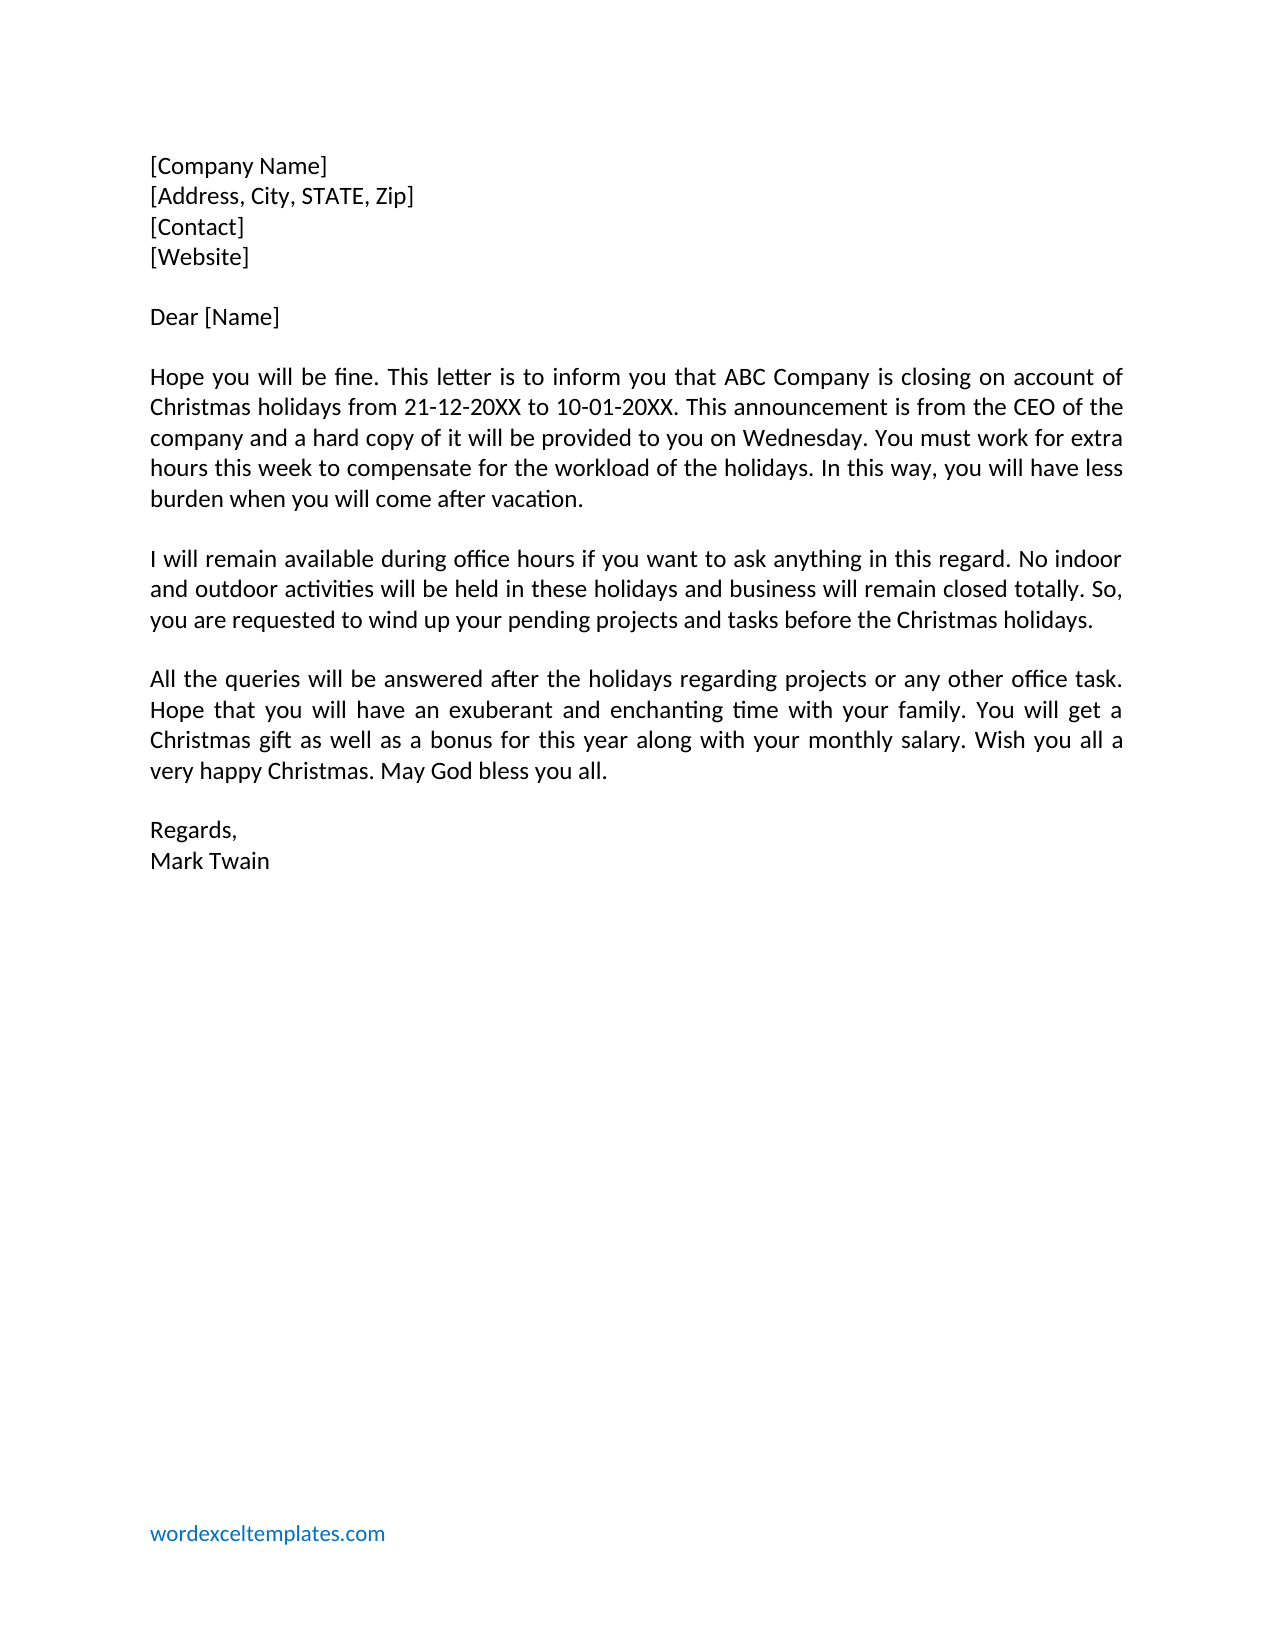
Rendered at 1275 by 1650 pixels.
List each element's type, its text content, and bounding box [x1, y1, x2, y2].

text Regards, Mark Twain [150, 815, 1125, 876]
text [Company Name] [Address, City, STATE, Zip] [Contact] [Website] [150, 150, 1125, 272]
text Dear [Name] [150, 301, 1125, 332]
text All the queries will be answered after the holidays regarding projects or any other office task. Hope that you will have an exuberant and enchanting time with your family. You will get a Christmas gift as well as a bonus for this year along with your monthly salary. Wish you all a very happy Christmas. May God bless you all. [150, 663, 1125, 786]
text Hope you will be fine. This letter is to inform you that ABC Company is closing on account of Christmas holidays from 21-12-20XX to 10-01-20XX. This announcement is from the CEO of the company and a hard copy of it will be provided to you on Wednesday. You must work for extra hours this week to compensate for the workload of the holidays. In this way, you will have less burden when you will come after vacation. [150, 361, 1125, 513]
text I will remain available during office hours if you want to ask anything in this regard. No indoor and outdoor activities will be held in these holidays and business will remain closed totally. So, you are requested to wind up your pending projects and tasks before the Christmas holidays. [150, 543, 1125, 634]
